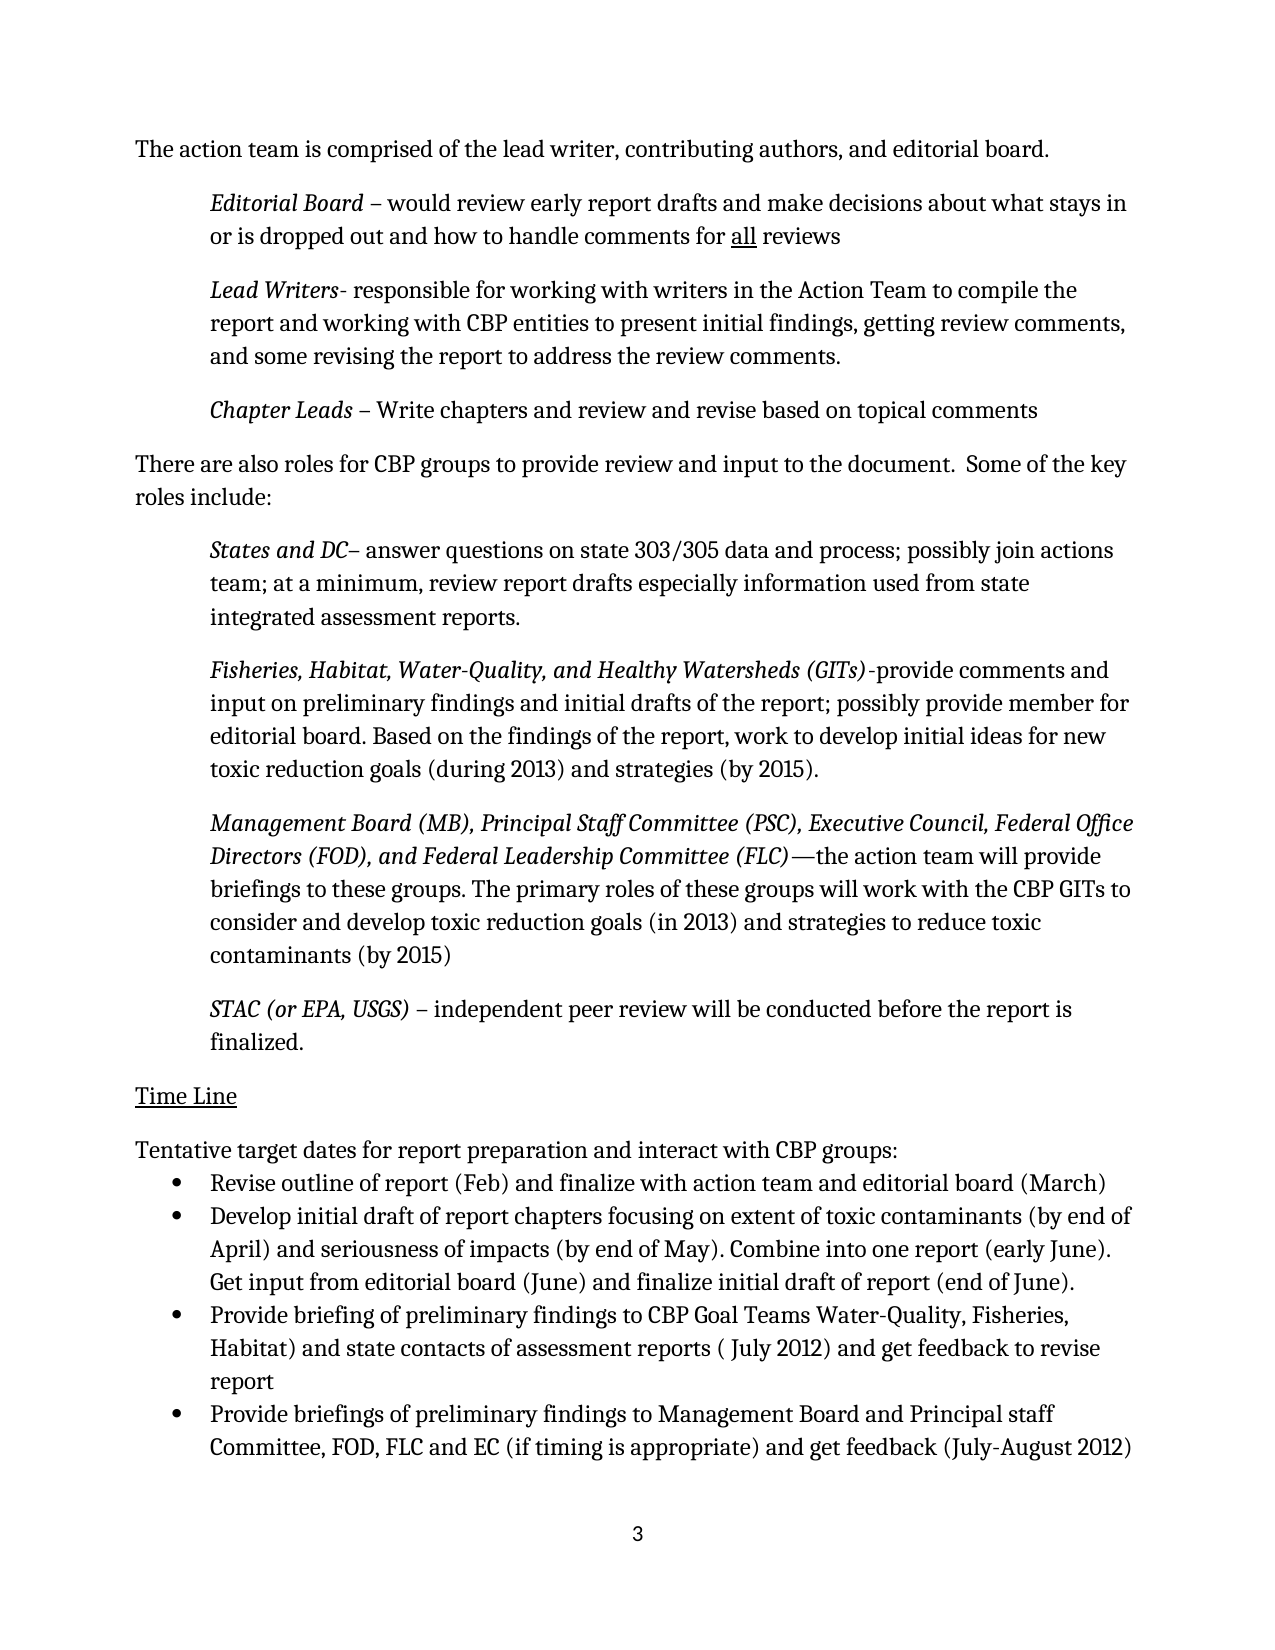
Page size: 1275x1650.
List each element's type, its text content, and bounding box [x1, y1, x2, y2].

text States and DC– answer questions on state 303/305 data and process; possibly join actions team; at a minimum, review report drafts especially information used from state integrated assessment reports. [210, 536, 1140, 631]
list Provide briefings of preliminary findings to Management Board and Principal staff Committee, FOD, FLC and EC (if timing is appropriate) and get feedback (July-August 2012) [172, 1400, 1140, 1462]
text Editorial Board – would review early report drafts and make decisions about what stays in or is dropped out and how to handle comments for all reviews [210, 189, 1140, 251]
text Tentative target dates for report preparation and interact with CBP groups: [135, 1136, 1140, 1164]
text Fisheries, Habitat, Water-Quality, and Healthy Watersheds (GITs)-provide comments and input on preliminary findings and initial drafts of the report; possibly provide member for editorial board. Based on the findings of the report, work to develop initial ideas for new toxic reduction goals (during 2013) and strategies (by 2015). [210, 656, 1140, 784]
text Lead Writers- responsible for working with writers in the Action Team to compile the report and working with CBP entities to present initial findings, getting review comments, and some revising the report to address the review comments. [210, 276, 1140, 371]
text Time Line [135, 1082, 1140, 1111]
list Provide briefing of preliminary findings to CBP Goal Teams Water-Quality, Fisheries, Habitat) and state contacts of assessment reports ( July 2012) and get feedback to revise report [172, 1301, 1140, 1396]
text Management Board (MB), Principal Staff Committee (PSC), Executive Council, Federal Office Directors (FOD), and Federal Leadership Committee (FLC)—the action team will provide briefings to these groups. The primary roles of these groups will work with the CBP GITs to consider and develop toxic reduction goals (in 2013) and strategies to reduce toxic contaminants (by 2015) [210, 809, 1140, 970]
text There are also roles for CBP groups to provide review and input to the document. Some of the key roles include: [135, 449, 1140, 511]
text Chapter Leads – Write chapters and review and revise based on topical comments [210, 396, 1140, 424]
list Develop initial draft of report chapters focusing on extent of toxic contaminants (by end of April) and seriousness of impacts (by end of May). Combine into one report (early June). Get input from editorial board (June) and finalize initial draft of report (end of June). [172, 1202, 1140, 1297]
list Revise outline of report (Feb) and finalize with action team and editorial board (March) [172, 1169, 1140, 1198]
text STAC (or EPA, USGS) – independent peer review will be conducted before the report is finalized. [210, 995, 1140, 1057]
text The action team is comprised of the lead writer, contributing authors, and editorial board. [135, 135, 1140, 164]
